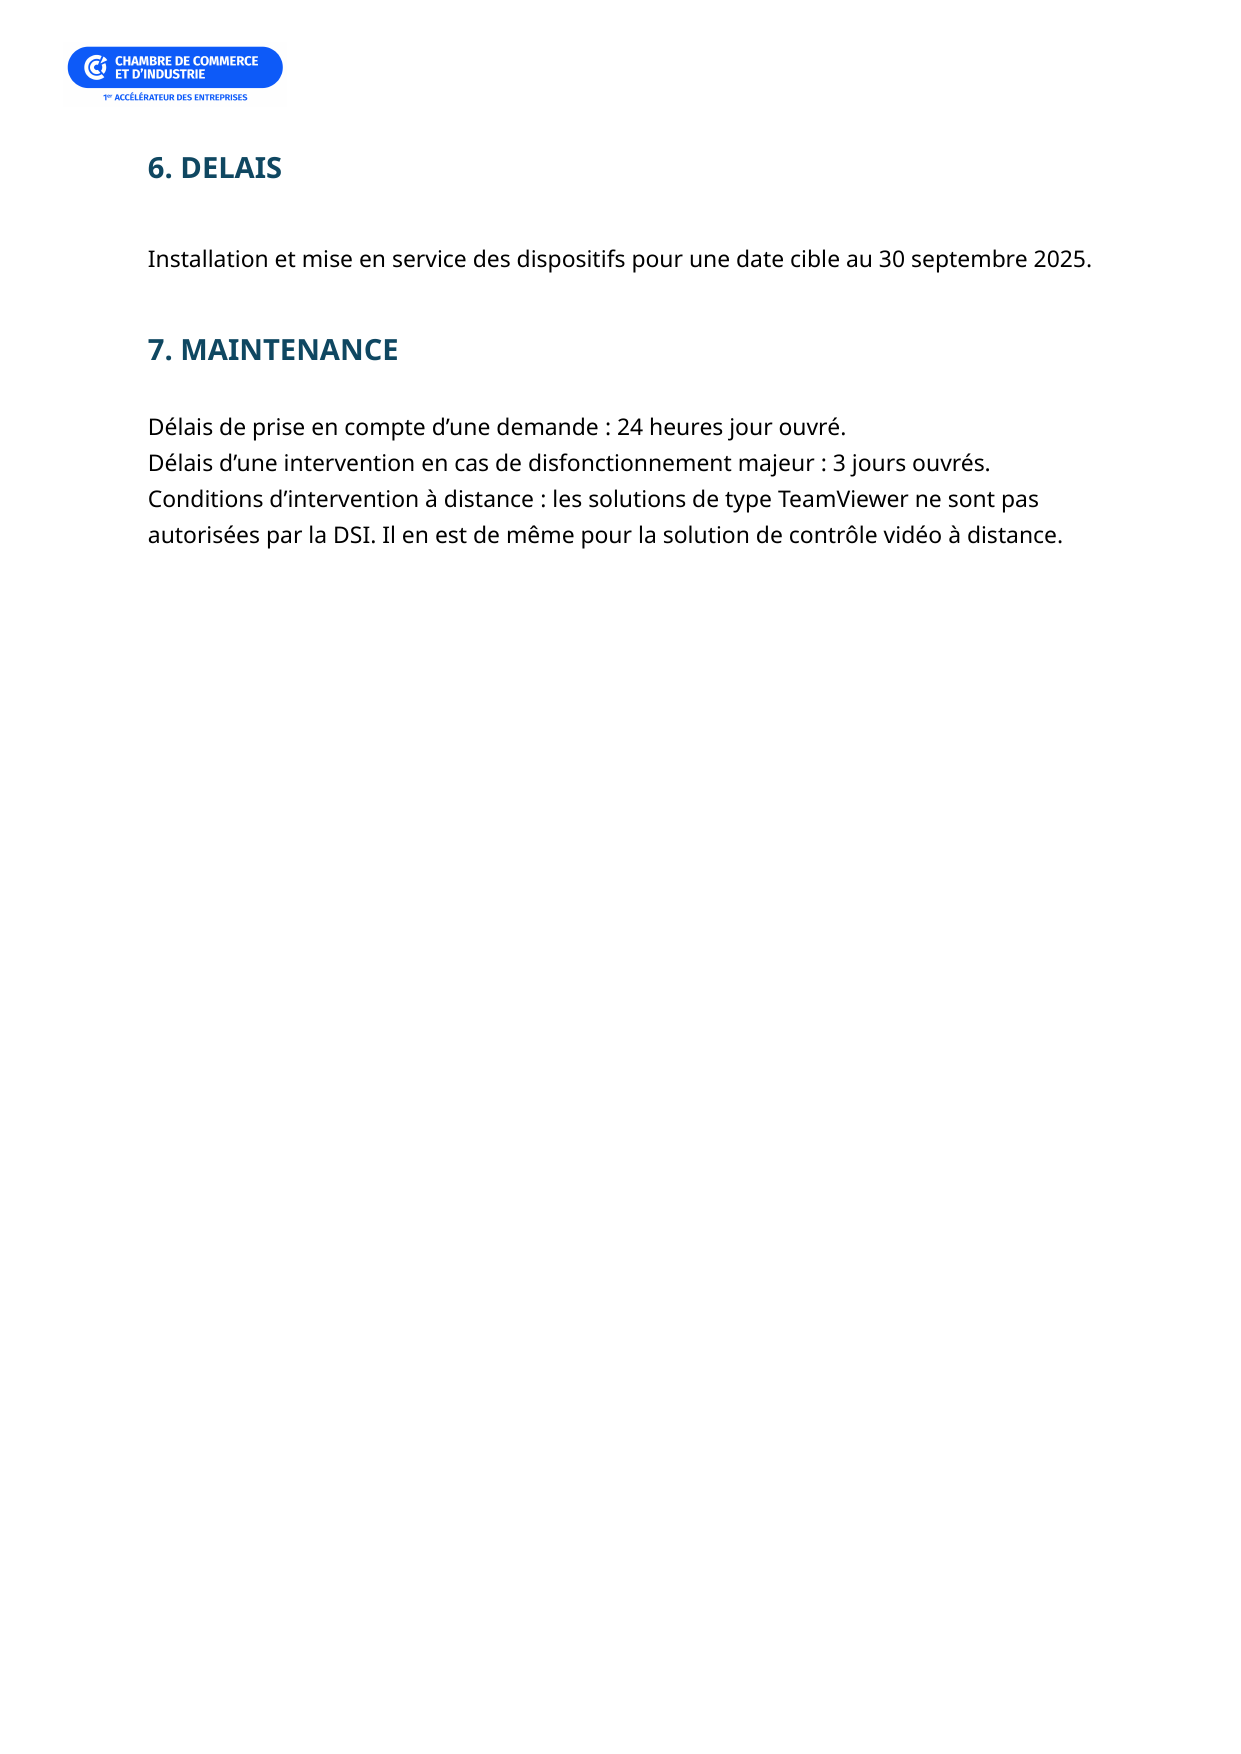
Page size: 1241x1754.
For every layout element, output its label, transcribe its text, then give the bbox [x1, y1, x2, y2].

text Délais de prise en compte d’une demande : 24 heures jour ouvré. [148, 411, 1093, 442]
picture [63, 42, 288, 107]
subtitle 6. DELAIS [148, 148, 1093, 187]
subtitle Installation et mise en service des dispositifs pour une date cible au 30 septembre 2025. [148, 243, 1093, 274]
subtitle 7. MAINTENANCE [148, 329, 1093, 369]
text Délais d’une intervention en cas de disfonctionnement majeur : 3 jours ouvrés. [148, 447, 1093, 478]
text Conditions d’intervention à distance : les solutions de type TeamViewer ne sont pas autorisées par la DSI. Il en est de même pour la solution de contrôle vidéo à distance. [148, 483, 1093, 550]
